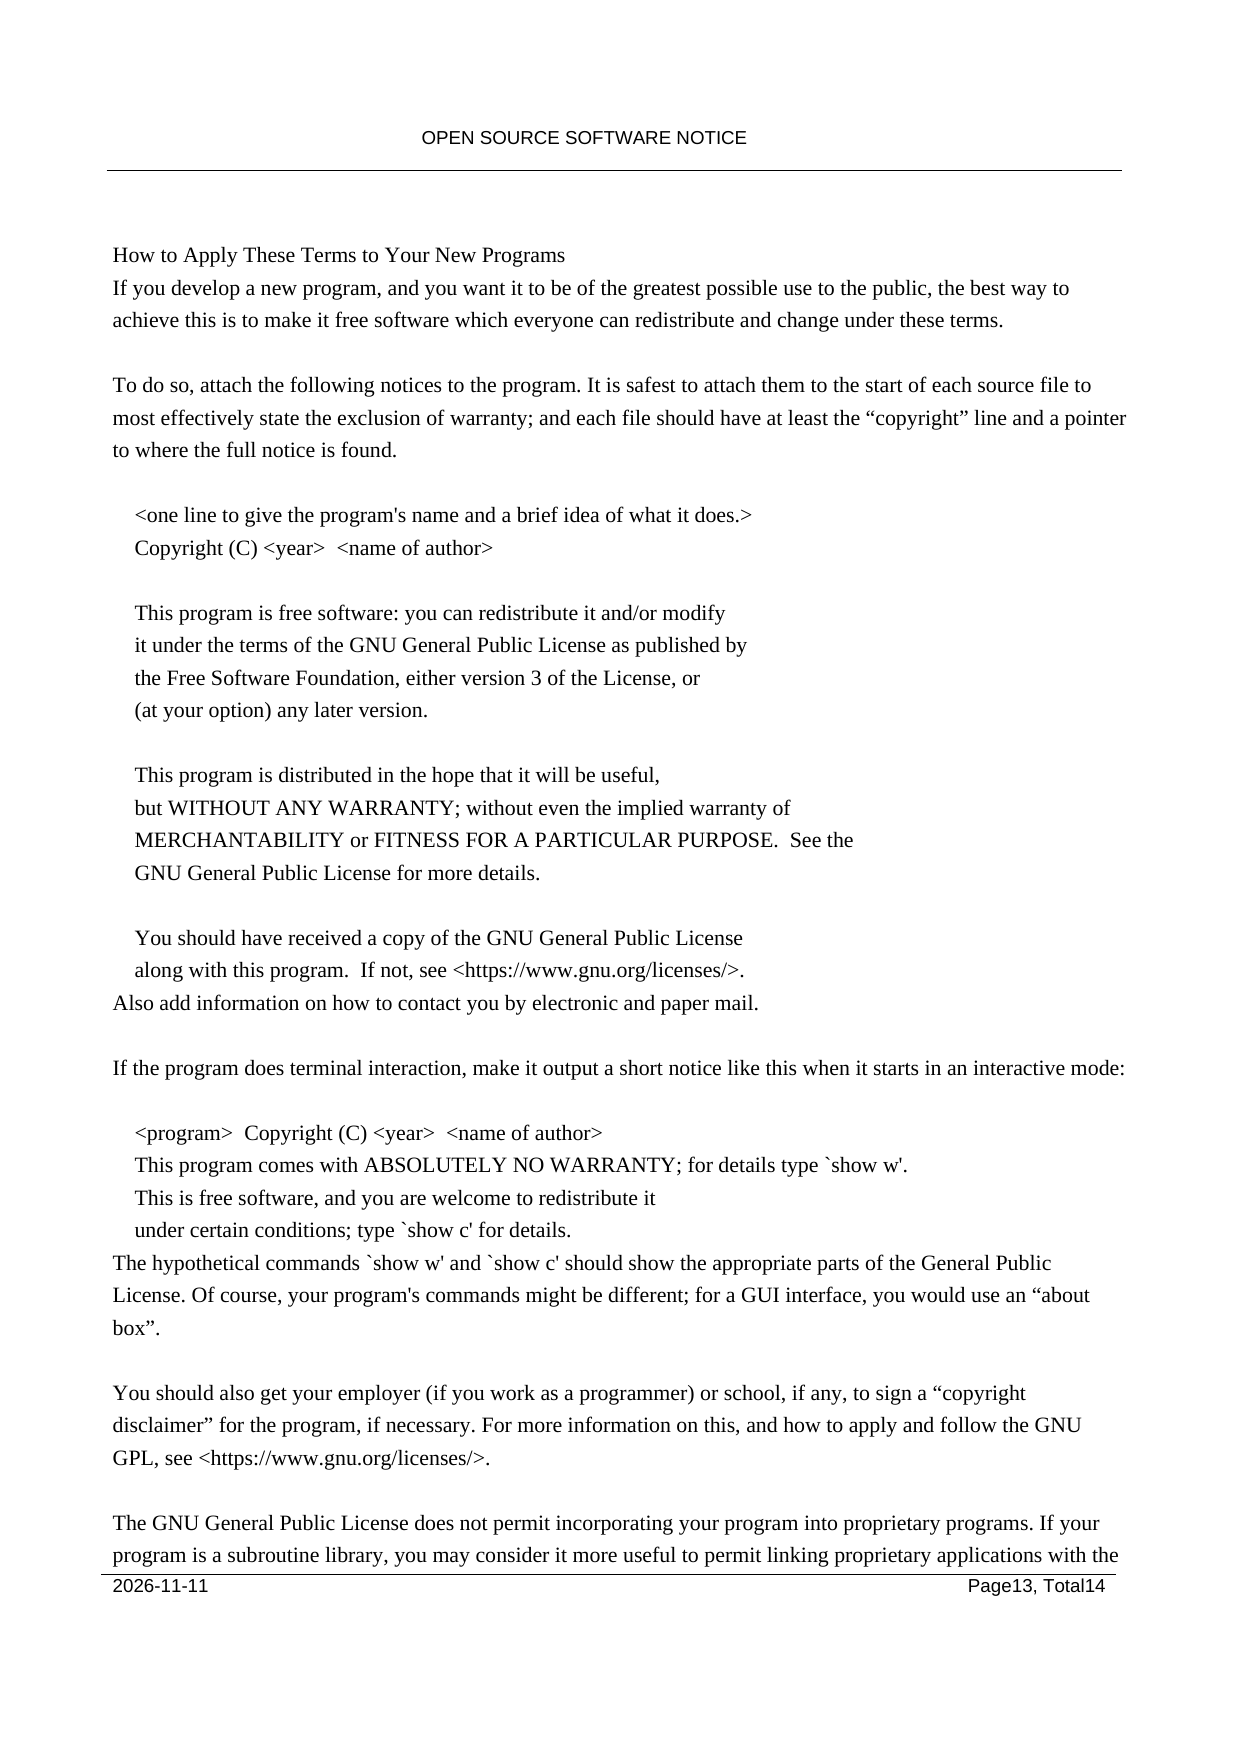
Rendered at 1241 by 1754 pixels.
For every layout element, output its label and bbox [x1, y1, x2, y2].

text [112, 206, 1128, 1571]
